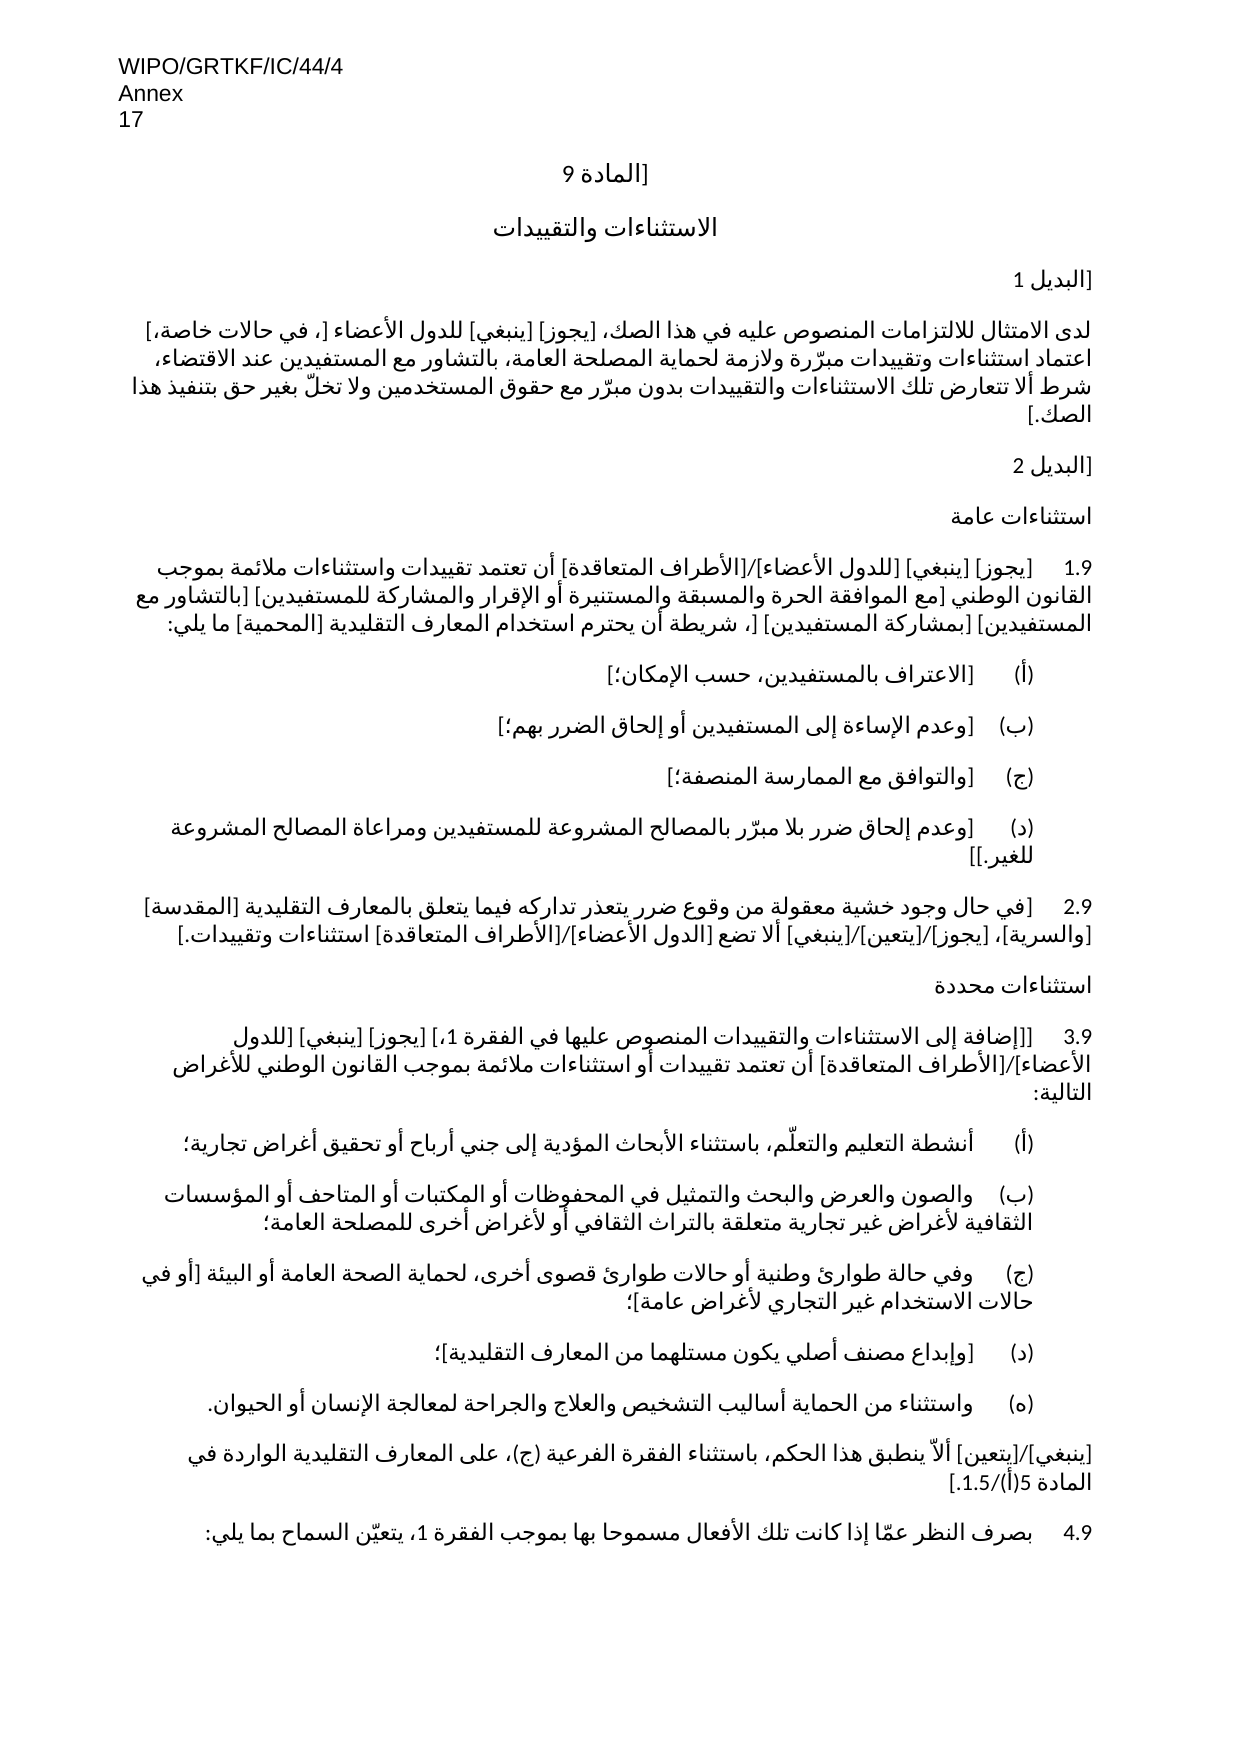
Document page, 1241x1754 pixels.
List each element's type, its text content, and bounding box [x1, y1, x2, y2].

text (أ) أنشطة التعليم والتعلّم، باستثناء الأبحاث المؤدية إلى جني أرباح أو تحقيق أغراض تجارية؛ [118, 1129, 1034, 1157]
text استثناءات محددة [118, 971, 1092, 999]
text 3.9 [[إضافة إلى الاستثناءات والتقييدات المنصوص عليها في الفقرة 1،] [يجوز] [ينبغي] [للدول الأعضاء]/[الأطراف المتعاقدة] أن تعتمد تقييدات أو استثناءات ملائمة بموجب القانون الوطني للأغراض التالية: [118, 1022, 1092, 1106]
text (ه) واستثناء من الحماية أساليب التشخيص والعلاج والجراحة لمعالجة الإنسان أو الحيوان. [118, 1389, 1034, 1417]
text [ينبغي]/[يتعين] ألاّ ينطبق هذا الحكم، باستثناء الفقرة الفرعية (ج)، على المعارف التقليدية الواردة في المادة 5(أ)/1.5.] [118, 1439, 1092, 1496]
text (ج) وفي حالة طوارئ وطنية أو حالات طوارئ قصوى أخرى، لحماية الصحة العامة أو البيئة [أو في حالات الاستخدام غير التجاري لأغراض عامة]؛ [118, 1259, 1034, 1315]
text [البديل 2 [118, 451, 1092, 479]
text 2.9 [في حال وجود خشية معقولة من وقوع ضرر يتعذر تداركه فيما يتعلق بالمعارف التقليدية [المقدسة] [والسرية]، [يجوز]/[يتعين]/[ينبغي] ألا تضع [الدول الأعضاء]/[الأطراف المتعاقدة] استثناءات وتقييدات.] [118, 892, 1092, 948]
text [المادة 9 [118, 158, 1092, 189]
text [البديل 1 [118, 265, 1092, 293]
text الاستثناءات والتقييدات [118, 212, 1092, 242]
text (ج) [والتوافق مع الممارسة المنصفة؛] [118, 762, 1034, 790]
text 4.9 بصرف النظر عمّا إذا كانت تلك الأفعال مسموحا بها بموجب الفقرة 1، يتعيّن السماح بما يلي: [118, 1518, 1092, 1547]
text استثناءات عامة [118, 502, 1092, 530]
text (ب) والصون والعرض والبحث والتمثيل في المحفوظات أو المكتبات أو المتاحف أو المؤسسات الثقافية لأغراض غير تجارية متعلقة بالتراث الثقافي أو لأغراض أخرى للمصلحة العامة؛ [118, 1180, 1034, 1236]
text (ب) [وعدم الإساءة إلى المستفيدين أو إلحاق الضرر بهم؛] [118, 711, 1034, 739]
text (أ) [الاعتراف بالمستفيدين، حسب الإمكان؛] [118, 660, 1034, 688]
text لدى الامتثال للالتزامات المنصوص عليه في هذا الصك، [يجوز] [ينبغي] للدول الأعضاء [، في حالات خاصة،] اعتماد استثناءات وتقييدات مبرّرة ولازمة لحماية المصلحة العامة، بالتشاور مع المستفيدين عند الاقتضاء، شرط ألا تتعارض تلك الاستثناءات والتقييدات بدون مبرّر مع حقوق المستخدمين ولا تخلّ بغير حق بتنفيذ هذا الصك.] [118, 316, 1092, 428]
text (د) [وعدم إلحاق ضرر بلا مبرّر بالمصالح المشروعة للمستفيدين ومراعاة المصالح المشروعة للغير.]] [118, 813, 1034, 869]
text 1.9 [يجوز] [ينبغي] [للدول الأعضاء]/[الأطراف المتعاقدة] أن تعتمد تقييدات واستثناءات ملائمة بموجب القانون الوطني [مع الموافقة الحرة والمسبقة والمستنيرة أو الإقرار والمشاركة للمستفيدين] [بالتشاور مع المستفيدين] [بمشاركة المستفيدين] [، شريطة أن يحترم استخدام المعارف التقليدية [المحمية] ما يلي: [118, 553, 1092, 637]
text (د) [وإبداع مصنف أصلي يكون مستلهما من المعارف التقليدية]؛ [118, 1338, 1034, 1366]
